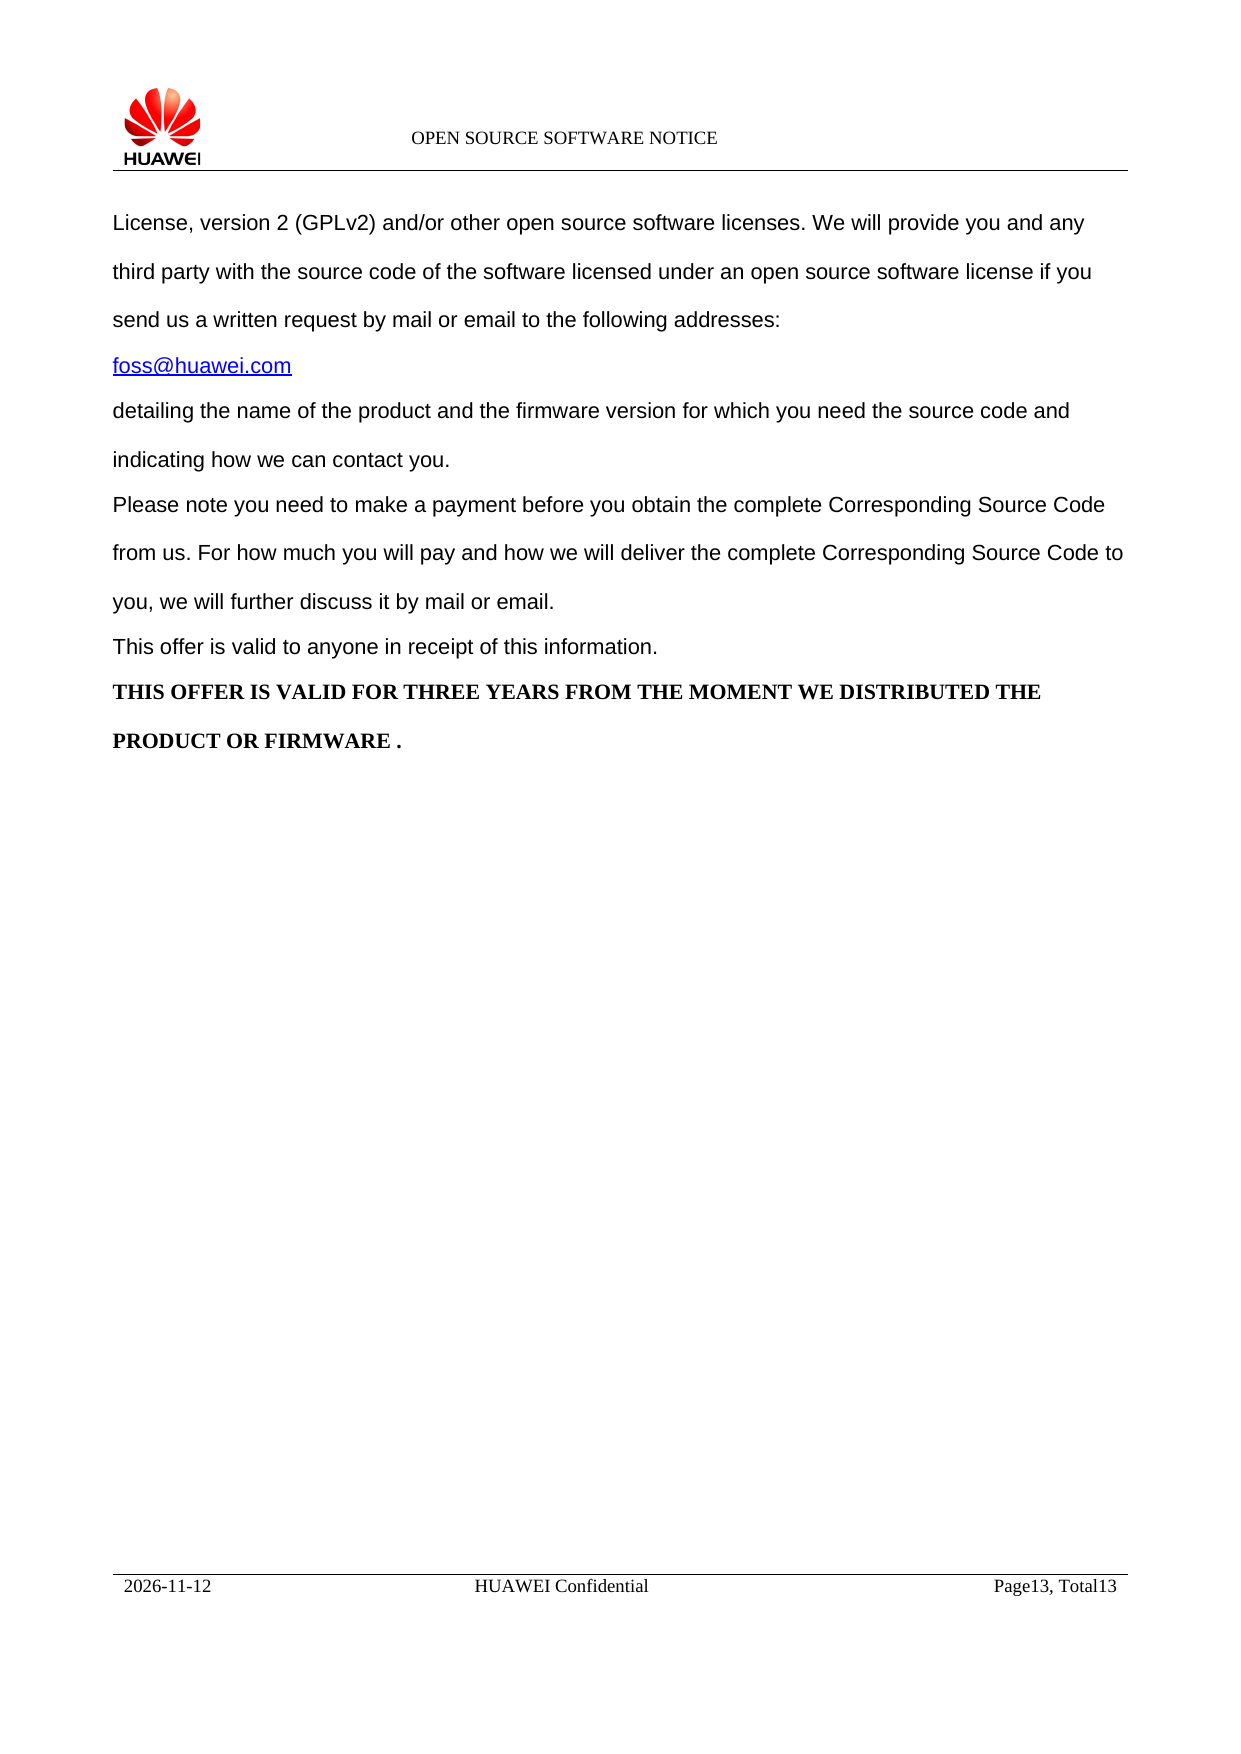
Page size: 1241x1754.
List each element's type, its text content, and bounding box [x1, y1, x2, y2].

picture [124, 88, 201, 165]
text This offer is valid for three years from the moment we distributed the product or firmware . [112, 676, 1128, 757]
text Please note you need to make a payment before you obtain the complete Corresponding Source Code from us. For how much you will pay and how we will deliver the complete Corresponding Source Code to you, we will further discuss it by mail or email. [112, 488, 1128, 618]
text detailing the name of the product and the firmware version for which you need the source code and indicating how we can contact you. [112, 394, 1128, 475]
text foss@huawei.com [112, 349, 1128, 381]
text This offer is valid to anyone in receipt of this information. [112, 631, 1128, 663]
